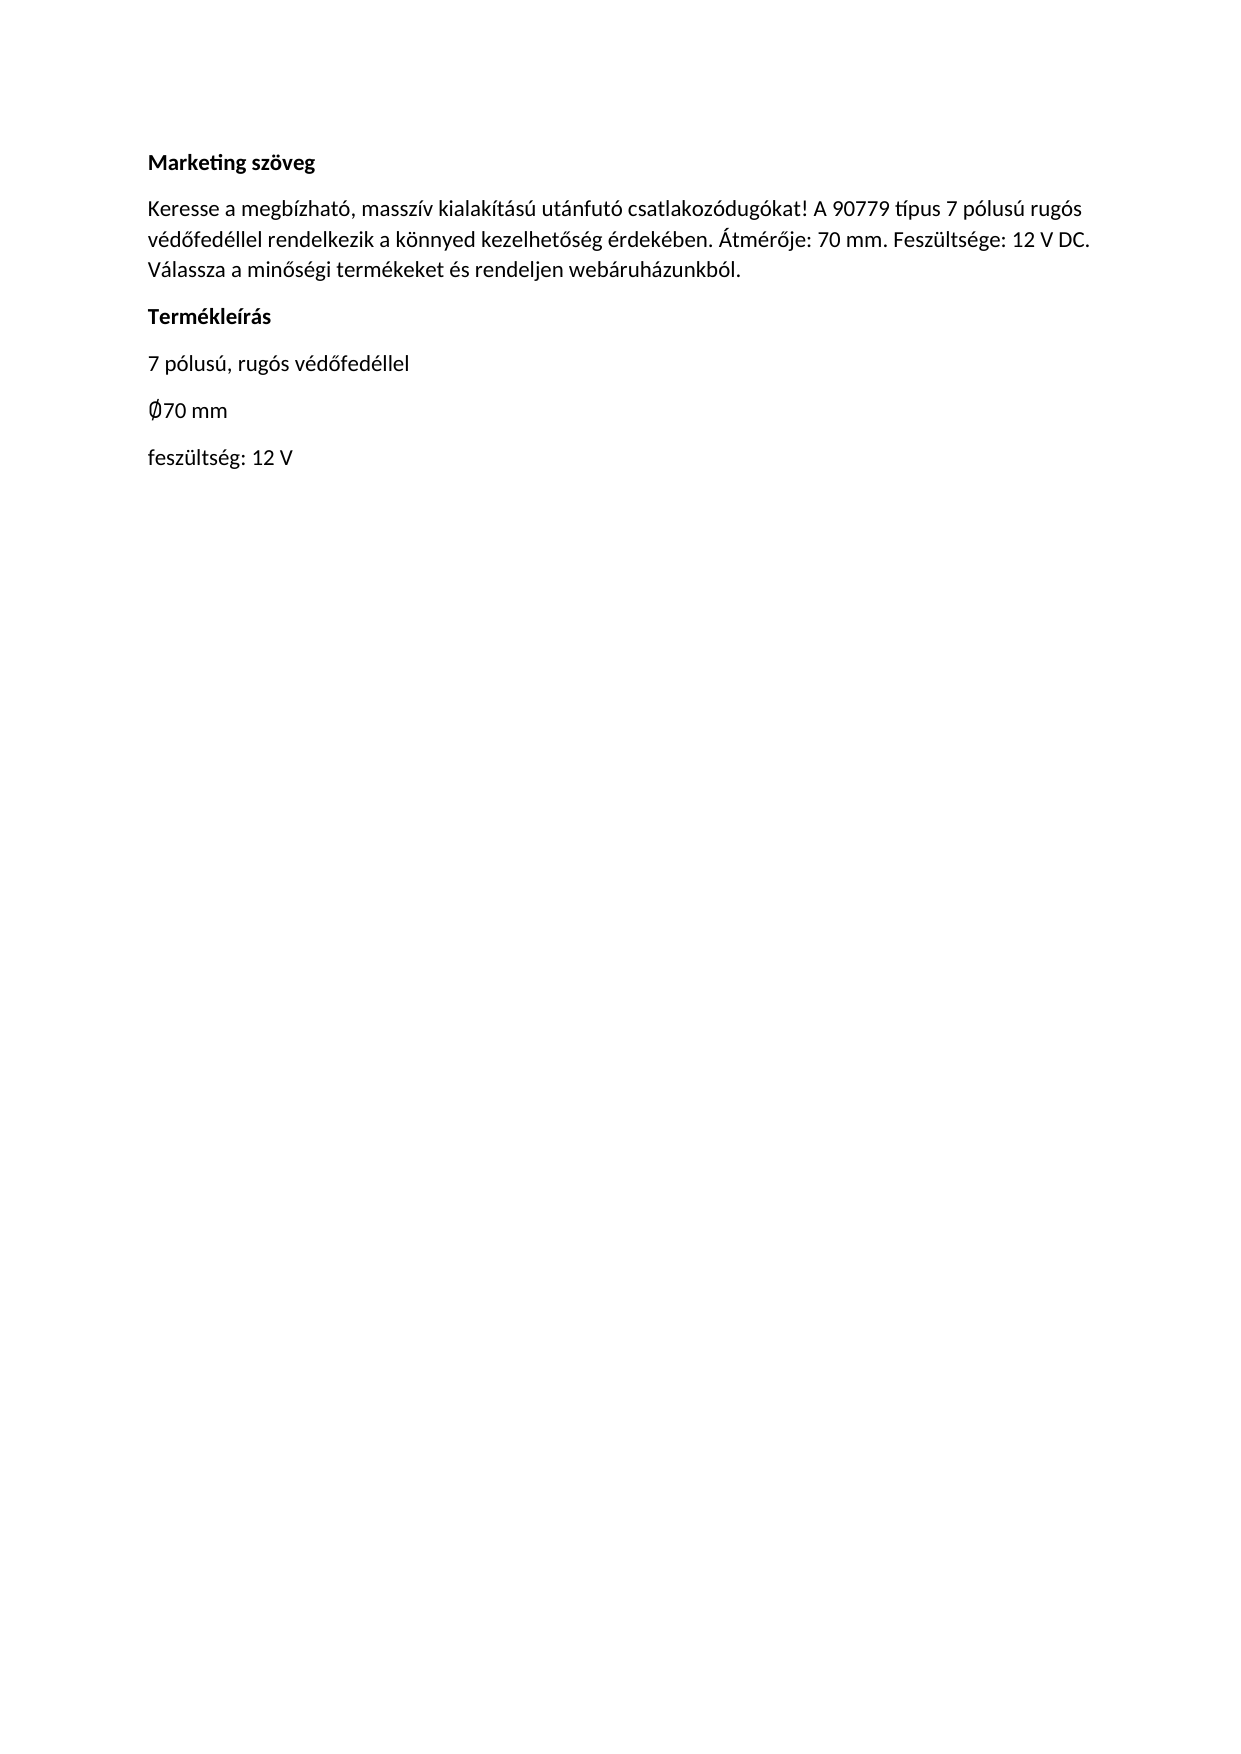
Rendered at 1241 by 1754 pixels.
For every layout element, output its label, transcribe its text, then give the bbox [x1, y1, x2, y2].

text Keresse a megbízható, masszív kialakítású utánfutó csatlakozódugókat! A 90779 típus 7 pólusú rugós védőfedéllel rendelkezik a könnyed kezelhetőség érdekében. Átmérője: 70 mm. Feszültsége: 12 V DC. Válassza a minőségi termékeket és rendeljen webáruházunkból. [148, 194, 1093, 283]
text 7 pólusú, rugós védőfedéllel [148, 349, 1093, 377]
text Termékleírás [148, 302, 1093, 330]
text ∅70 mm [148, 396, 1093, 424]
text Marketing szöveg [148, 148, 1093, 176]
text feszültség: 12 V [148, 443, 1093, 471]
